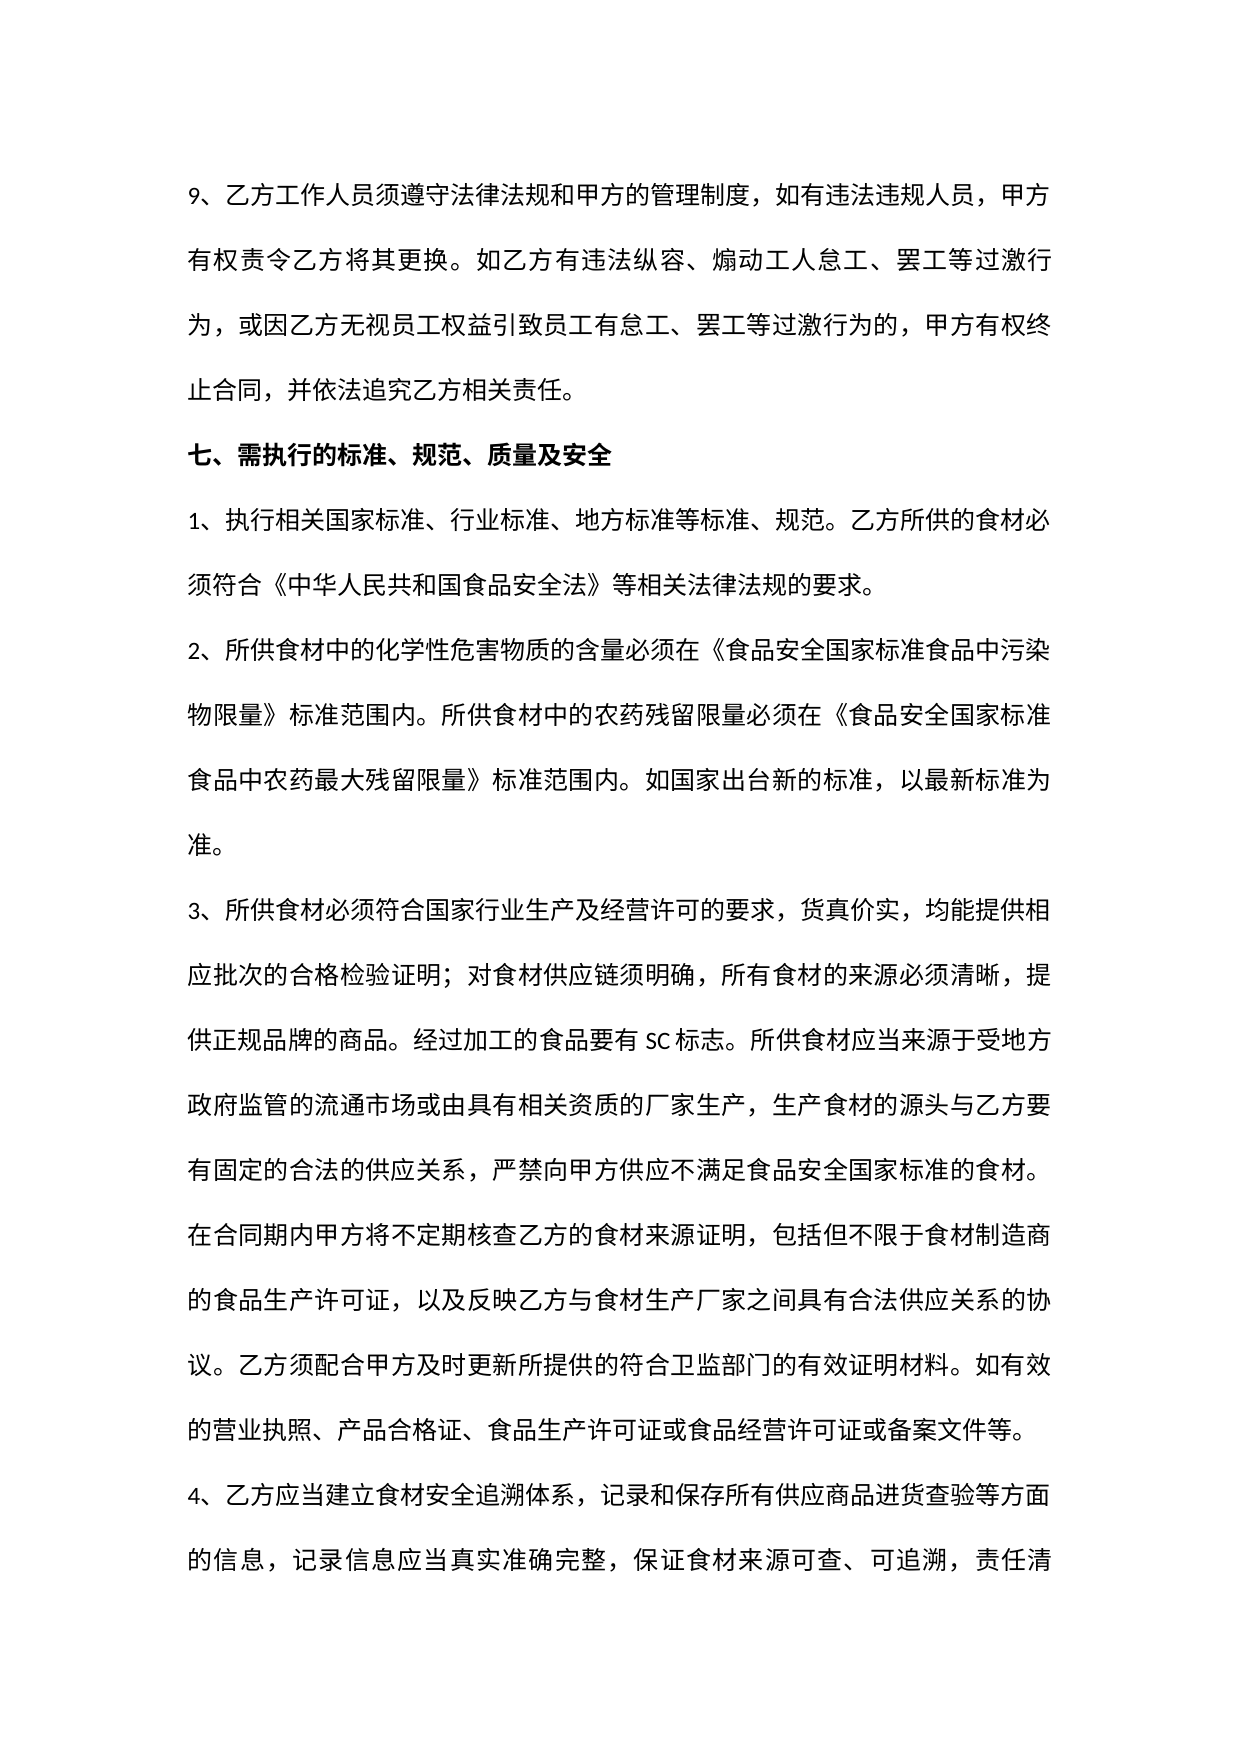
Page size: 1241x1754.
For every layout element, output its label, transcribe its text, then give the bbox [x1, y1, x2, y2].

text 1、执行相关国家标准、行业标准、地方标准等标准、规范。乙方所供的食材必须符合《中华人民共和国食品安全法》等相关法律法规的要求。 [187, 487, 1053, 617]
text 七、需执行的标准、规范、质量及安全 [187, 422, 1053, 487]
text 2、所供食材中的化学性危害物质的含量必须在《食品安全国家标准食品中污染物限量》标准范围内。所供食材中的农药残留限量必须在《食品安全国家标准食品中农药最大残留限量》标准范围内。如国家出台新的标准，以最新标准为准。 [187, 617, 1053, 877]
text 3、所供食材必须符合国家行业生产及经营许可的要求，货真价实，均能提供相应批次的合格检验证明；对食材供应链须明确，所有食材的来源必须清晰，提供正规品牌的商品。经过加工的食品要有SC标志。所供食材应当来源于受地方政府监管的流通市场或由具有相关资质的厂家生产，生产食材的源头与乙方要有固定的合法的供应关系，严禁向甲方供应不满足食品安全国家标准的食材。在合同期内甲方将不定期核查乙方的食材来源证明，包括但不限于食材制造商的食品生产许可证，以及反映乙方与食材生产厂家之间具有合法供应关系的协议。乙方须配合甲方及时更新所提供的符合卫监部门的有效证明材料。如有效的营业执照、产品合格证、食品生产许可证或食品经营许可证或备案文件等。 [187, 877, 1053, 1462]
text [187, 1462, 1053, 1592]
text 9、乙方工作人员须遵守法律法规和甲方的管理制度，如有违法违规人员，甲方有权责令乙方将其更换。如乙方有违法纵容、煽动工人怠工、罢工等过激行为，或因乙方无视员工权益引致员工有怠工、罢工等过激行为的，甲方有权终止合同，并依法追究乙方相关责任。 [187, 162, 1053, 422]
